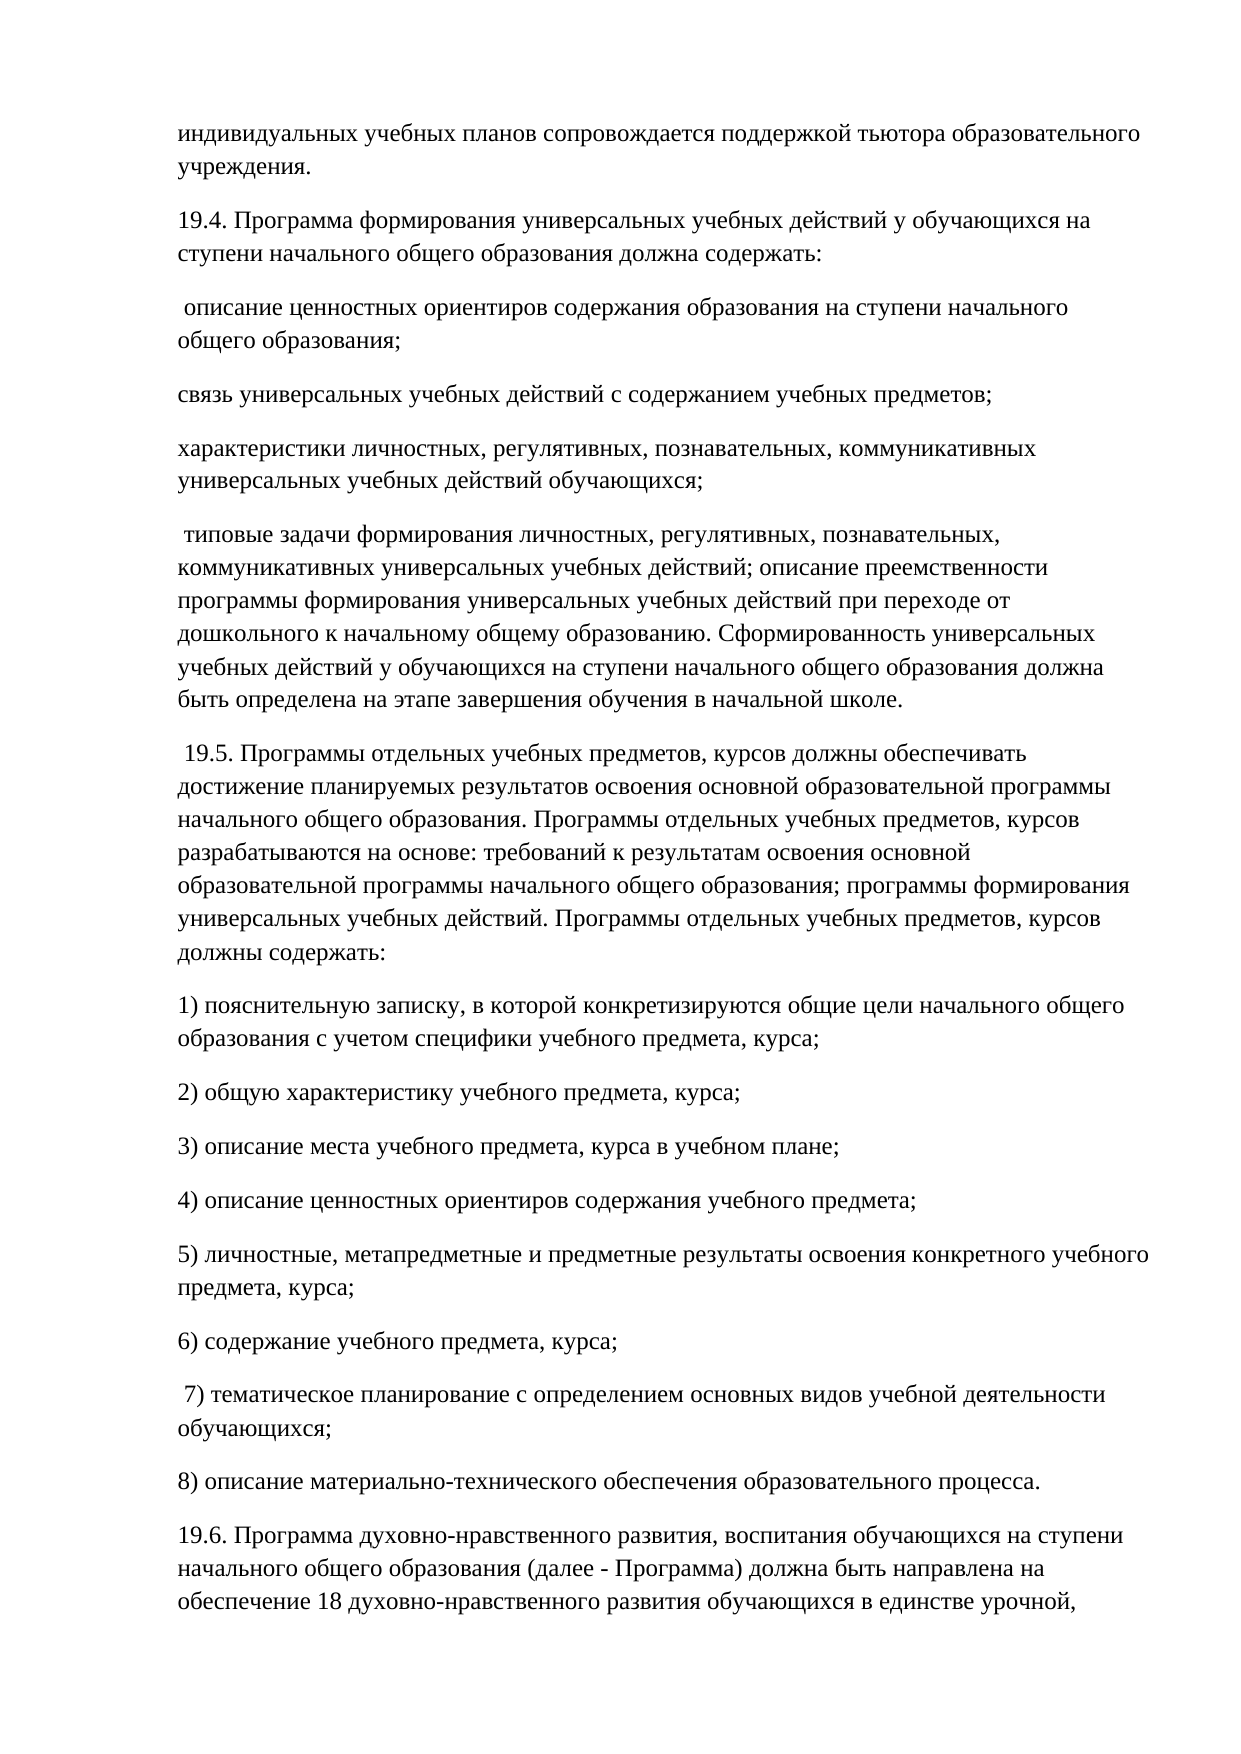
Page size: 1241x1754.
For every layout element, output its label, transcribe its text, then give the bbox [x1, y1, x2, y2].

text связь универсальных учебных действий с содержанием учебных предметов; [177, 379, 1152, 407]
text 19.5. Программы отдельных учебных предметов, курсов должны обеспечивать достижение планируемых результатов освоения основной образовательной программы начального общего образования. Программы отдельных учебных предметов, курсов разрабатываются на основе: требований к результатам освоения основной образовательной программы начального общего образования; программы формирования универсальных учебных действий. Программы отдельных учебных предметов, курсов должны содержать: [177, 738, 1152, 965]
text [177, 118, 1152, 180]
text описание ценностных ориентиров содержания образования на ступени начального общего образования; [177, 292, 1152, 354]
text 19.4. Программа формирования универсальных учебных действий у обучающихся на ступени начального общего образования должна содержать: [177, 205, 1152, 267]
text характеристики личностных, регулятивных, познавательных, коммуникативных универсальных учебных действий обучающихся; [177, 433, 1152, 494]
text 7) тематическое планирование с определением основных видов учебной деятельности обучающихся; [177, 1379, 1152, 1441]
text 5) личностные, метапредметные и предметные результаты освоения конкретного учебного предмета, курса; [177, 1239, 1152, 1301]
text 1) пояснительную записку, в которой конкретизируются общие цели начального общего образования с учетом специфики учебного предмета, курса; [177, 990, 1152, 1052]
text 3) описание места учебного предмета, курса в учебном плане; [177, 1131, 1152, 1160]
text 4) описание ценностных ориентиров содержания учебного предмета; [177, 1185, 1152, 1214]
text 2) общую характеристику учебного предмета, курса; [177, 1077, 1152, 1106]
text типовые задачи формирования личностных, регулятивных, познавательных, коммуникативных универсальных учебных действий; описание преемственности программы формирования универсальных учебных действий при переходе от дошкольного к начальному общему образованию. Сформированность универсальных учебных действий у обучающихся на ступени начального общего образования должна быть определена на этапе завершения обучения в начальной школе. [177, 519, 1152, 713]
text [177, 1520, 1152, 1615]
text 8) описание материально-технического обеспечения образовательного процесса. [177, 1466, 1152, 1495]
text 6) содержание учебного предмета, курса; [177, 1326, 1152, 1354]
